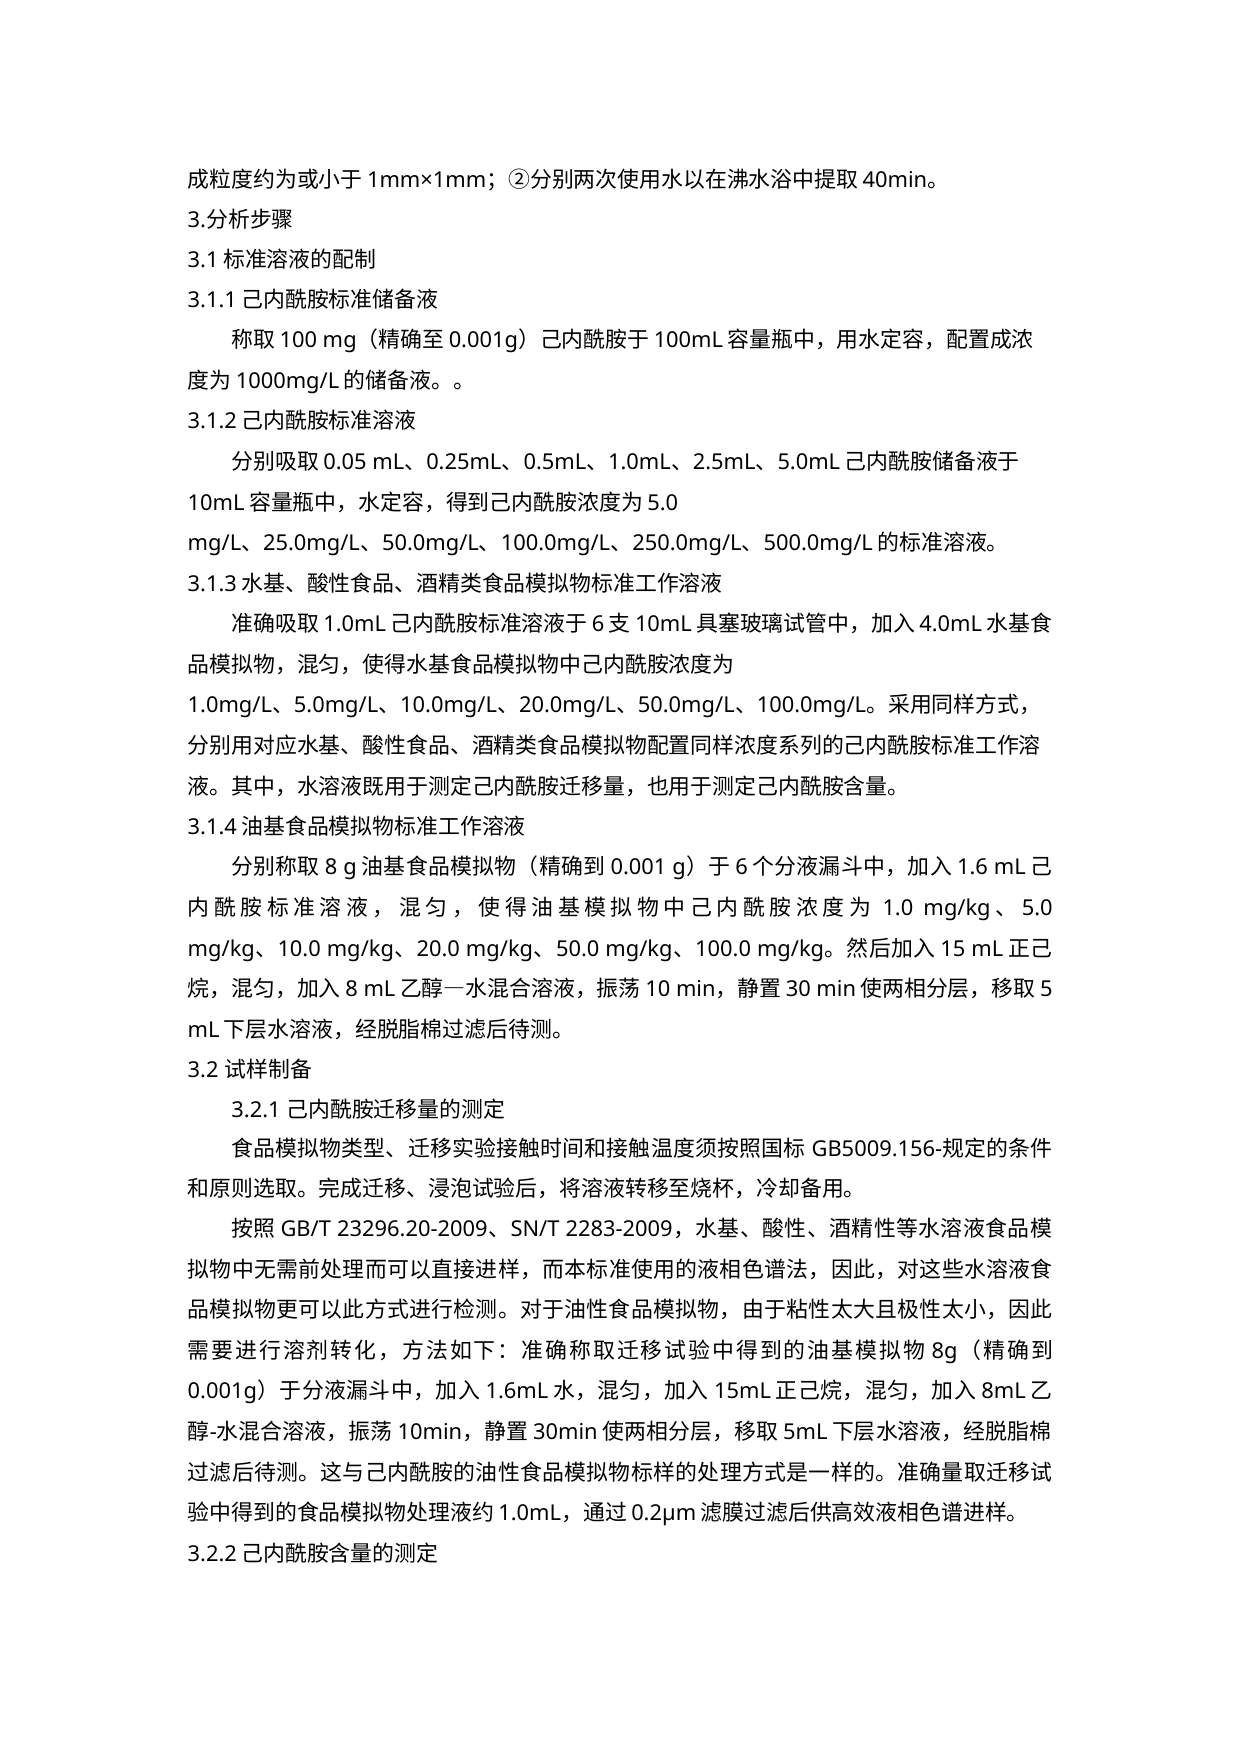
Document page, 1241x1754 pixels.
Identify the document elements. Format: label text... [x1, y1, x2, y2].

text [187, 162, 1053, 194]
text 3.分析步骤 [187, 202, 1053, 233]
list 3.1.3水基、酸性食品、酒精类食品模拟物标准工作溶液 [187, 565, 1053, 598]
text 食品模拟物类型、迁移实验接触时间和接触温度须按照国标GB5009.156-规定的条件和原则选取。完成迁移、浸泡试验后，将溶液转移至烧杯，冷却备用。 [187, 1131, 1053, 1203]
text 3.2.1 己内酰胺迁移量的测定 [187, 1092, 1053, 1123]
list 3.1.2己内酰胺标准溶液 [187, 403, 1053, 436]
text 3.2.2己内酰胺含量的测定 [187, 1535, 1053, 1568]
text 3.1标准溶液的配制 [187, 241, 1053, 274]
text 3.2 试样制备 [187, 1052, 1053, 1084]
list 准确吸取1.0mL己内酰胺标准溶液于6支10mL具塞玻璃试管中，加入4.0mL水基食品模拟物，混匀，使得水基食品模拟物中己内酰胺浓度为1.0mg/L、5.0mg/L、10.0mg/L、20.0mg/L、50.0mg/L、100.0mg/L。采用同样方式，分别用对应水基、酸性食品、酒精类食品模拟物配置同样浓度系列的己内酰胺标准工作溶液。其中，水溶液既用于测定己内酰胺迁移量，也用于测定己内酰胺含量。 [187, 606, 1053, 801]
text 分别称取8 g油基食品模拟物（精确到0.001 g）于6个分液漏斗中，加入1.6 mL己内酰胺标准溶液，混匀，使得油基模拟物中己内酰胺浓度为1.0 mg/kg、5.0 mg/kg、10.0 mg/kg、20.0 mg/kg、50.0 mg/kg、100.0 mg/kg。然后加入15 mL正己烷，混匀，加入8 mL乙醇—水混合溶液，振荡10 min，静置30 min使两相分层，移取5 mL下层水溶液，经脱脂棉过滤后待测。 [187, 849, 1053, 1044]
list 3.1.1己内酰胺标准储备液 [187, 282, 1053, 314]
text 按照GB/T 23296.20-2009、SN/T 2283-2009，水基、酸性、酒精性等水溶液食品模拟物中无需前处理而可以直接进样，而本标准使用的液相色谱法，因此，对这些水溶液食品模拟物更可以此方式进行检测。对于油性食品模拟物，由于粘性太大且极性太小，因此，需要进行溶剂转化，方法如下：准确称取迁移试验中得到的油基模拟物8g（精确到0.001g）于分液漏斗中，加入1.6mL水，混匀，加入15mL正己烷，混匀，加入8mL乙醇-水混合溶液，振荡10min，静置30min使两相分层，移取5mL下层水溶液，经脱脂棉过滤后待测。这与己内酰胺的油性食品模拟物标样的处理方式是一样的。准确量取迁移试验中得到的食品模拟物处理液约1.0mL，通过0.2µm滤膜过滤后供高效液相色谱进样。 [187, 1211, 1053, 1527]
list 分别吸取0.05 mL、0.25mL、0.5mL、1.0mL、2.5mL、5.0mL己内酰胺储备液于10mL容量瓶中，水定容，得到己内酰胺浓度为5.0 mg/L、25.0mg/L、50.0mg/L、100.0mg/L、250.0mg/L、500.0mg/L的标准溶液。 [187, 444, 1053, 557]
list 3.1.4油基食品模拟物标准工作溶液 [187, 809, 1053, 841]
list 称取100 mg（精确至0.001g）己内酰胺于100mL容量瓶中，用水定容，配置成浓度为1000mg/L的储备液。。 [187, 322, 1053, 395]
